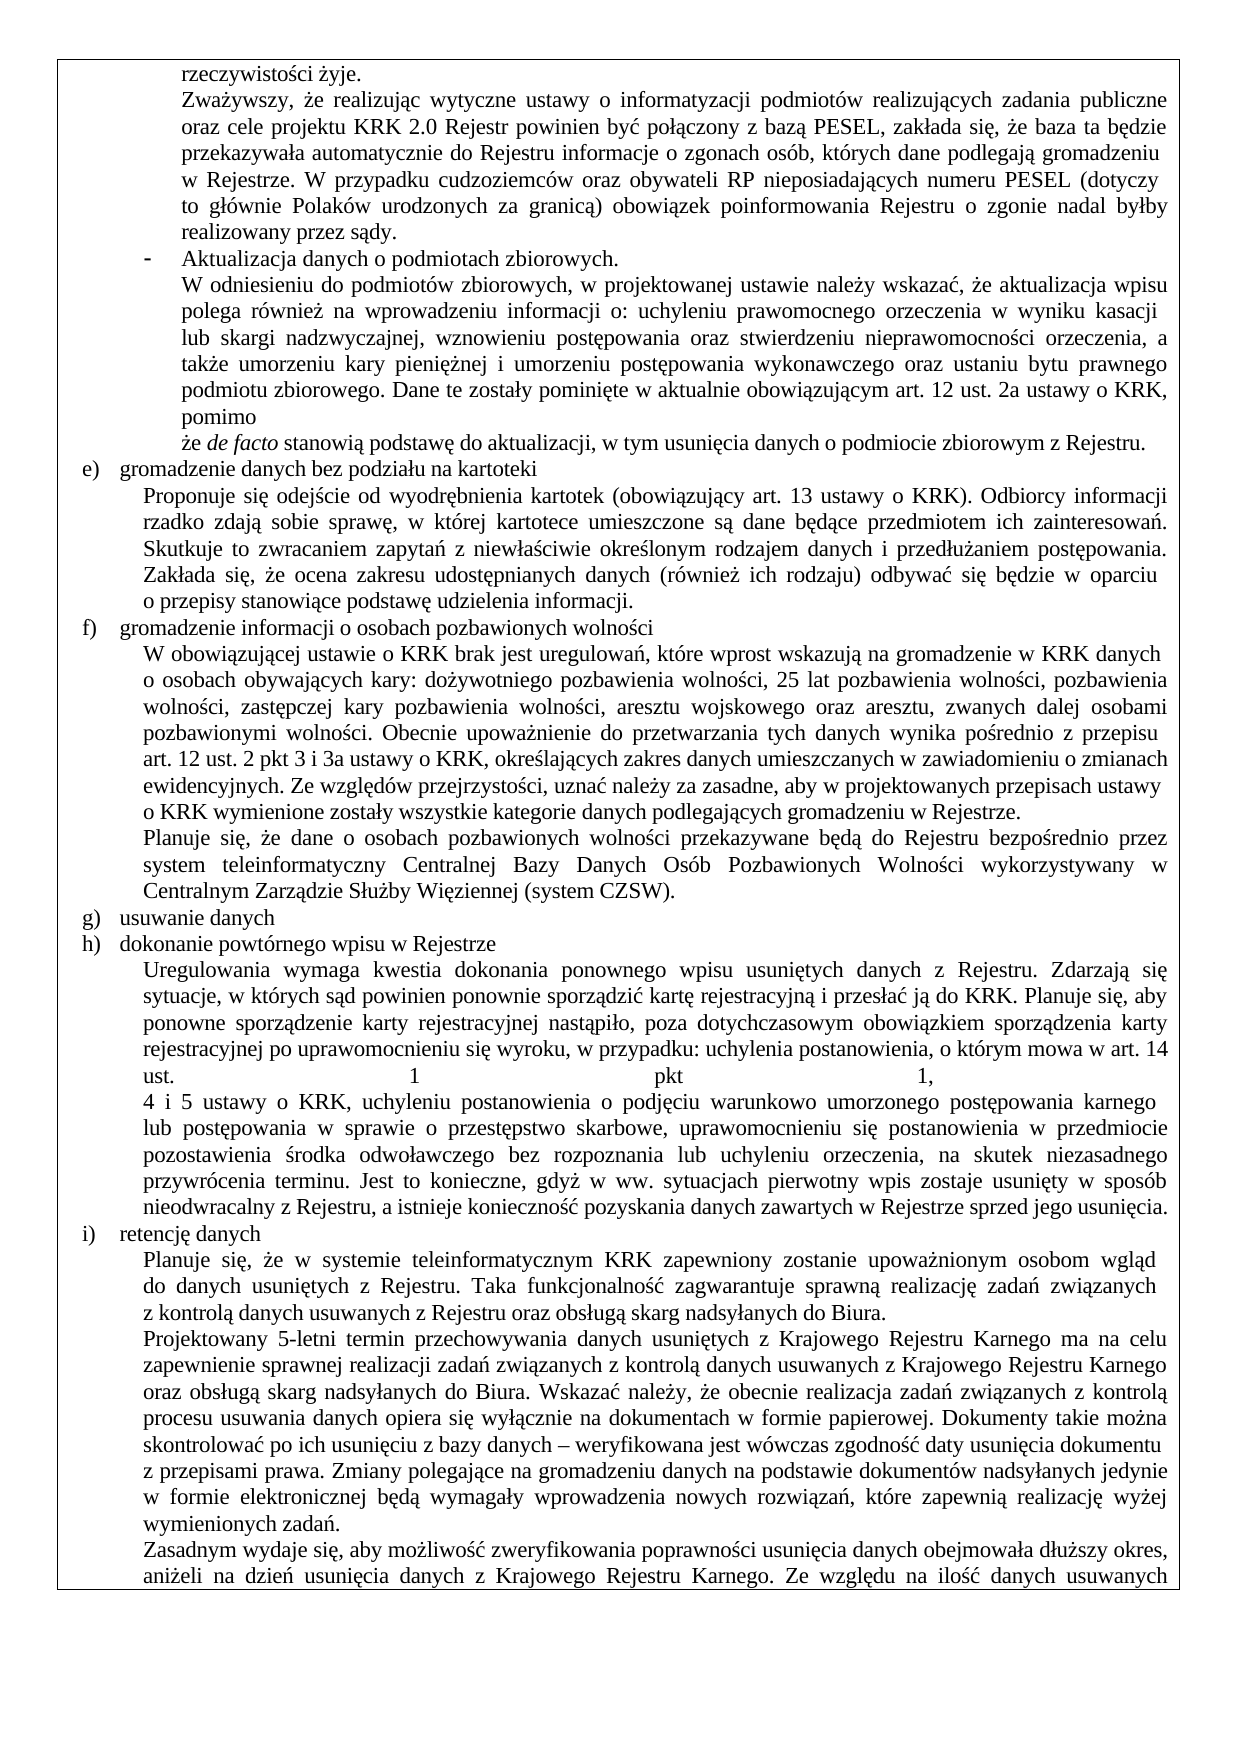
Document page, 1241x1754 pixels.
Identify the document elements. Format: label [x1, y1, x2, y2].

table_cell [58, 60, 1179, 1589]
